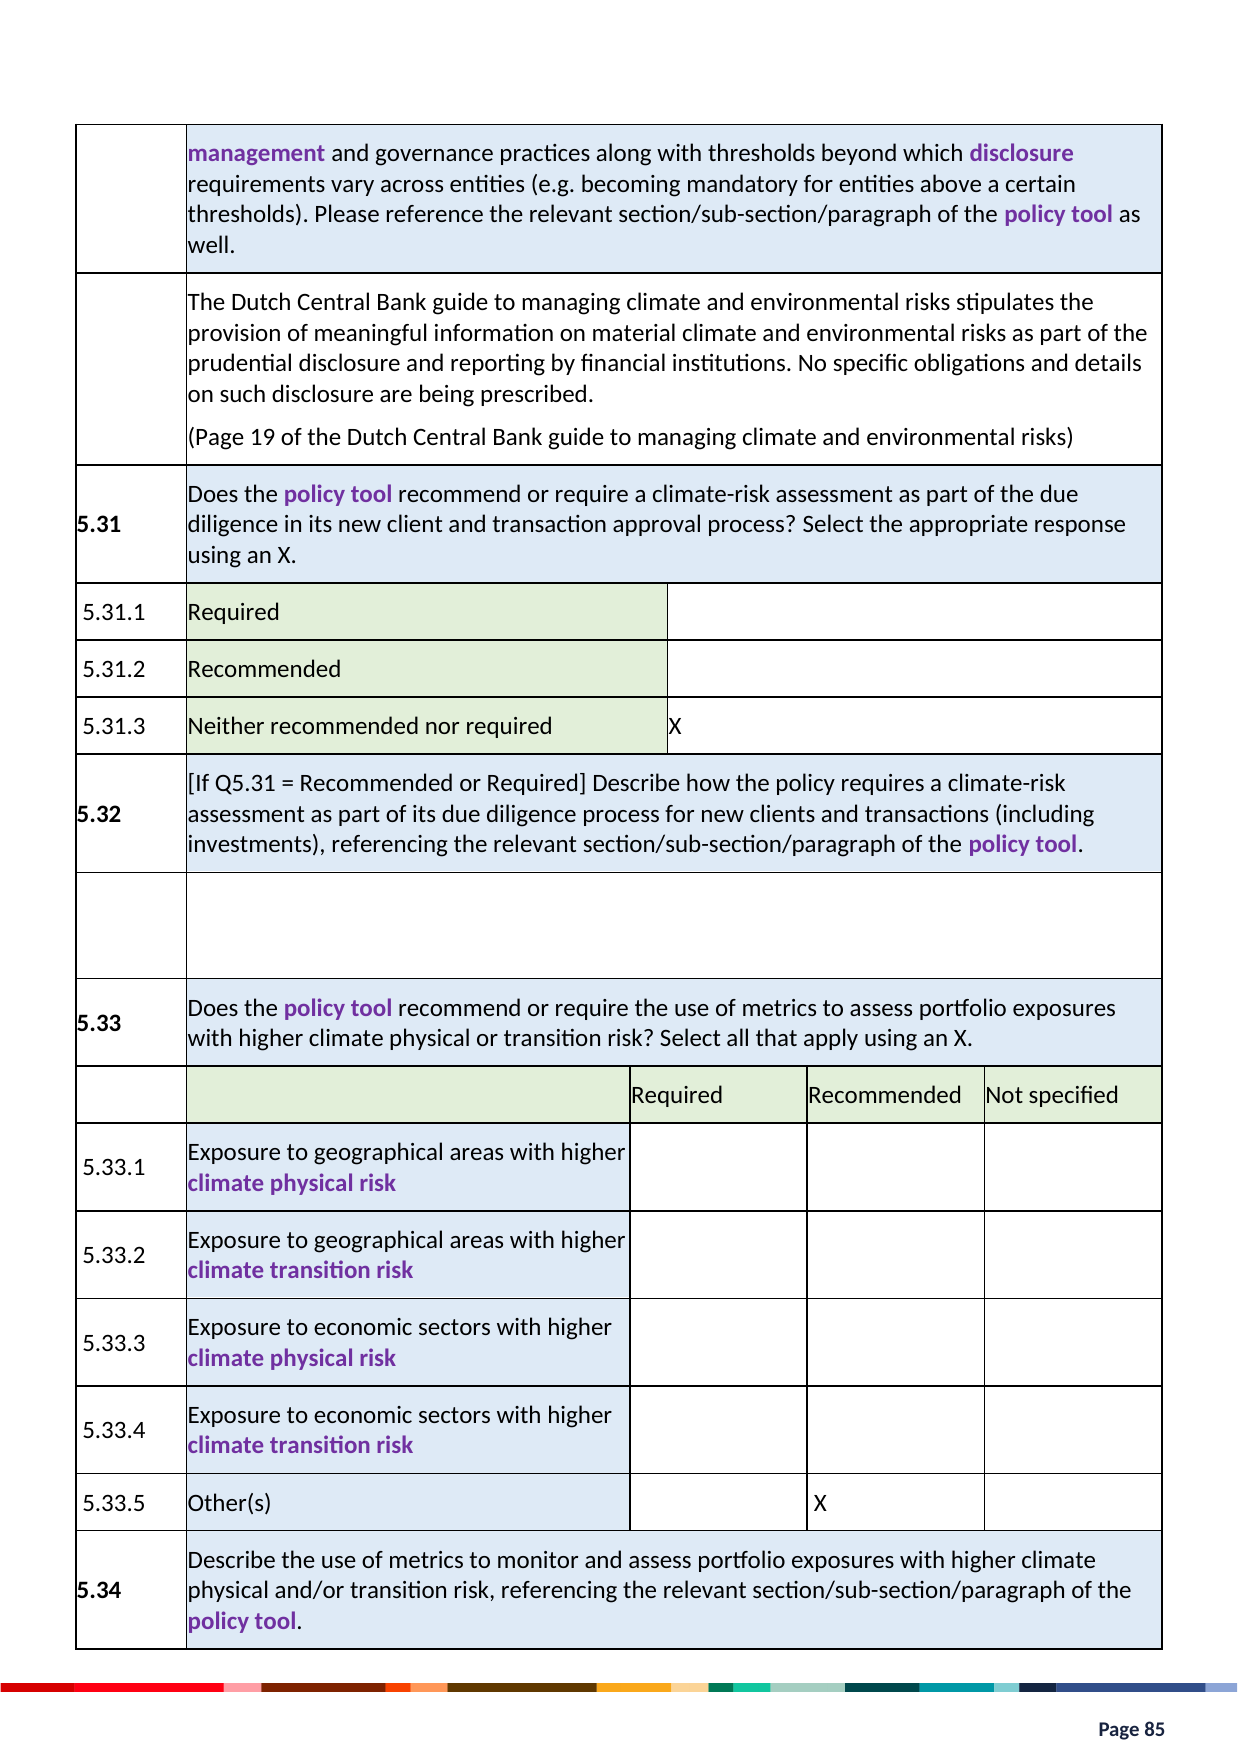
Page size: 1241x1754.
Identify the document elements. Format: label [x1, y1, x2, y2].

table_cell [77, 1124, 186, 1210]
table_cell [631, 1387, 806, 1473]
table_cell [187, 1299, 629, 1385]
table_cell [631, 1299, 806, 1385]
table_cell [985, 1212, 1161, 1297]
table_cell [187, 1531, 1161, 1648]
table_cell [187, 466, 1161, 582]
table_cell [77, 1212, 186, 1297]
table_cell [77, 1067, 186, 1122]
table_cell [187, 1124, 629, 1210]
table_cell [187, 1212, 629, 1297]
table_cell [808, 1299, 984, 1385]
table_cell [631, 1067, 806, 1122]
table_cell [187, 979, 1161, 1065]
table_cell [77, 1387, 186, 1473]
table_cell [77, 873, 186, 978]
picture [0, 1683, 1236, 1692]
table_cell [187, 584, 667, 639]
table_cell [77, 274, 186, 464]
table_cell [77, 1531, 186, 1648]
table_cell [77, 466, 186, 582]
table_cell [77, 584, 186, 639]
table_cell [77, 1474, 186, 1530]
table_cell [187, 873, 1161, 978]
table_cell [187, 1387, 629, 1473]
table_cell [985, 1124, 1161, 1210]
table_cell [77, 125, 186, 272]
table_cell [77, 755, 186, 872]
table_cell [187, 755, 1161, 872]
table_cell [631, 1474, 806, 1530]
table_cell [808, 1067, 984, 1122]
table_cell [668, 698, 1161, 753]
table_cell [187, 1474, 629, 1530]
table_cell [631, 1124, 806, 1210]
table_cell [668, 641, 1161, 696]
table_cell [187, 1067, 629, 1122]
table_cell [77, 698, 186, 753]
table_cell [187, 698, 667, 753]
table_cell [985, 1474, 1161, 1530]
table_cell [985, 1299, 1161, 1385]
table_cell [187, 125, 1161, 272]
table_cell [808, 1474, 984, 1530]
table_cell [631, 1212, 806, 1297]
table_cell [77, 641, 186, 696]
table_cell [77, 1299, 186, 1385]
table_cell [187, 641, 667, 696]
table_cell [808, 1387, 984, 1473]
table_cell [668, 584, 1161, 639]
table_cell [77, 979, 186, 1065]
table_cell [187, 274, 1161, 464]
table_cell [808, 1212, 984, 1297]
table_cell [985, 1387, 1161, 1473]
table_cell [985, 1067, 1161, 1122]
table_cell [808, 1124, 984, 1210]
